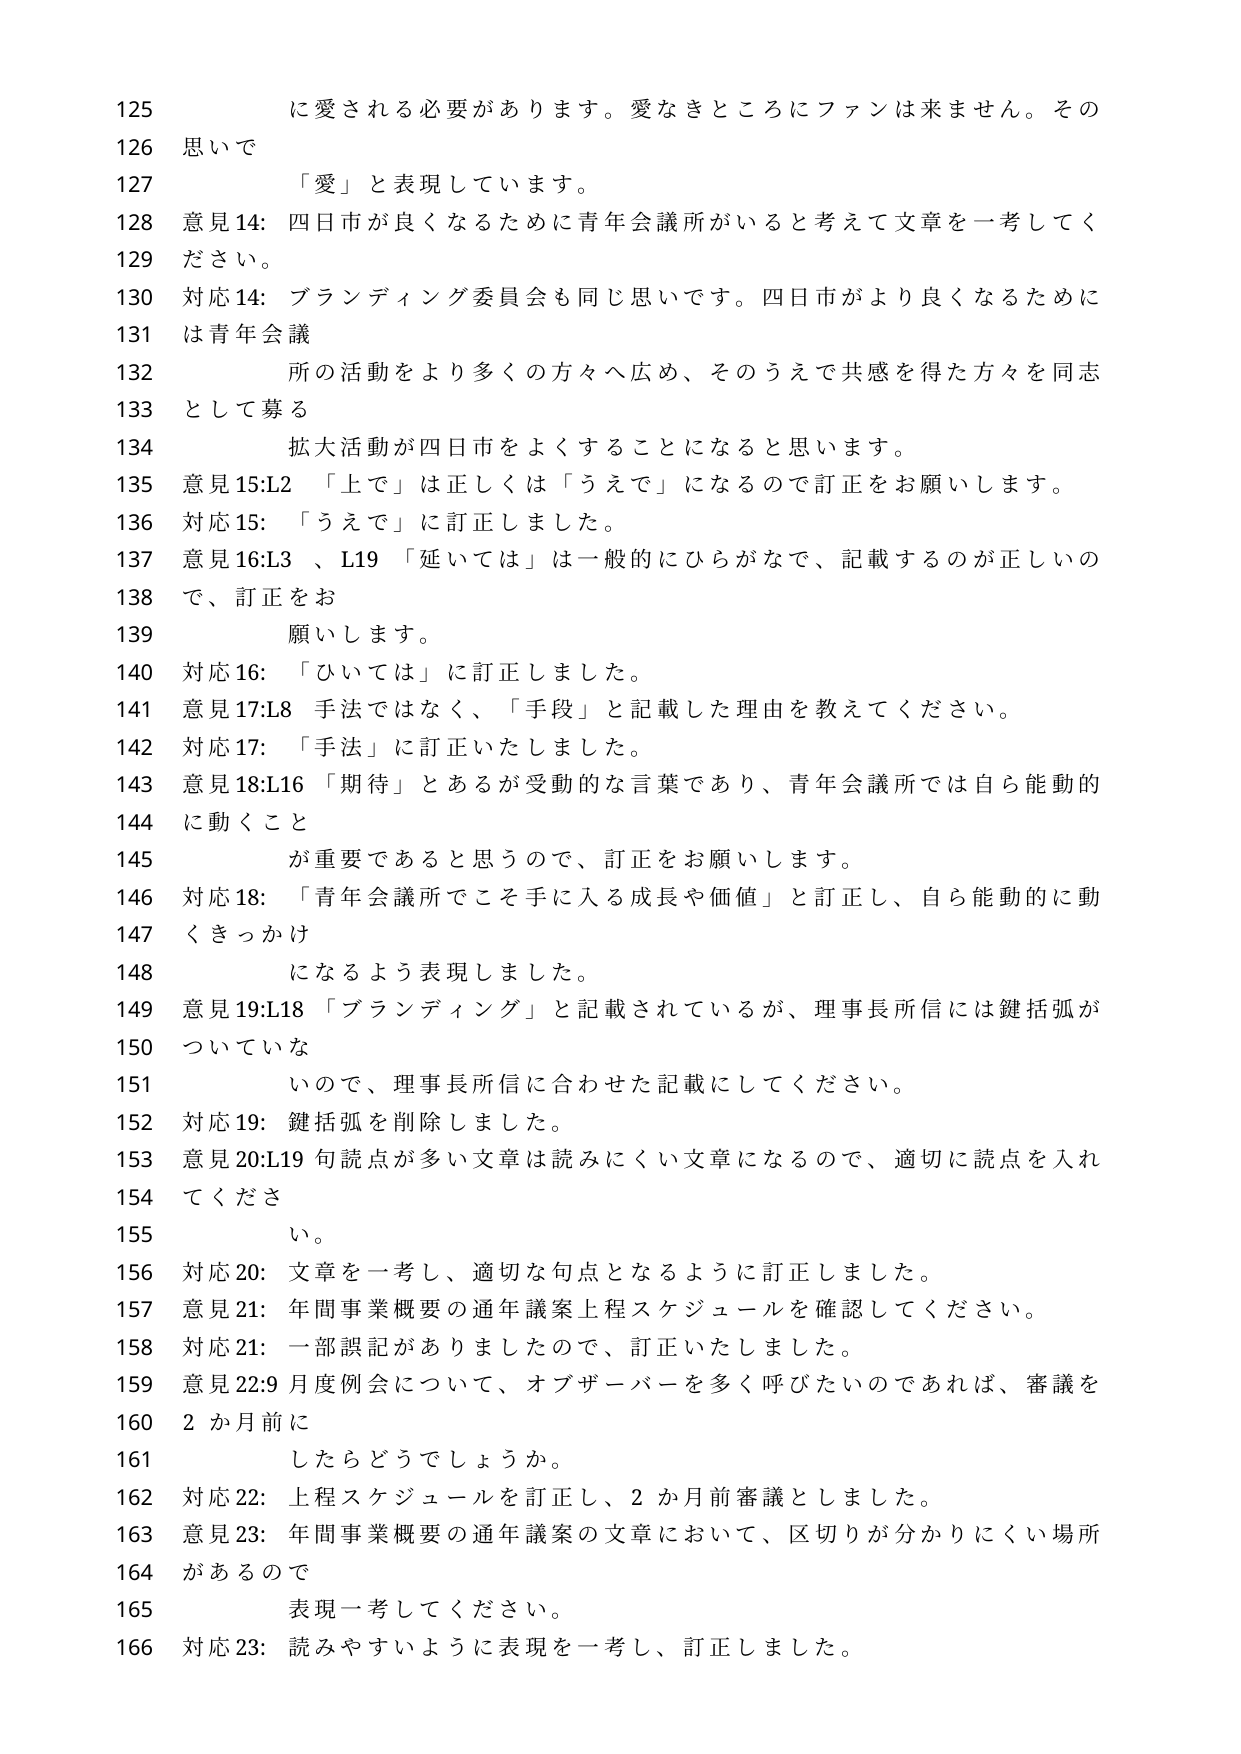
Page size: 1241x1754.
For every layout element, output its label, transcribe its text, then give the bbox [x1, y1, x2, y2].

text 対応16:「ひいては」に訂正しました。 [182, 652, 1105, 689]
text 意見15:L2「上で」は正しくは「うえで」になるので訂正をお願いします。 [182, 464, 1105, 502]
text 対応22:上程スケジュールを訂正し、2か月前審議としました。 [182, 1477, 1105, 1514]
text 対応14:ブランディング委員会も同じ思いです。四日市がより良くなるためには青年会議 [182, 277, 1105, 352]
text い。 [182, 1214, 1105, 1252]
text 対応21:一部誤記がありましたので、訂正いたしました。 [182, 1327, 1105, 1364]
text 対応19:鍵括弧を削除しました。 [182, 1102, 1105, 1139]
text 対応18:「青年会議所でこそ手に入る成長や価値」と訂正し、自ら能動的に動くきっかけ [182, 877, 1105, 952]
text したらどうでしょうか。 [182, 1439, 1105, 1477]
text 意見16:L3、L19「延いては」は一般的にひらがなで、記載するのが正しいので、訂正をお [182, 539, 1105, 614]
text 意見23:年間事業概要の通年議案の文章において、区切りが分かりにくい場所があるので [182, 1514, 1105, 1589]
text 意見20:L19句読点が多い文章は読みにくい文章になるので、適切に読点を入れてくださ [182, 1139, 1105, 1214]
text 「愛」と表現しています。 [182, 164, 1105, 202]
text 意見22:9月度例会について、オブザーバーを多く呼びたいのであれば、審議を2か月前に [182, 1364, 1105, 1439]
text 願いします。 [182, 614, 1105, 652]
text 意見18:L16「期待」とあるが受動的な言葉であり、青年会議所では自ら能動的に動くこと [182, 764, 1105, 839]
text 対応20:文章を一考し、適切な句点となるように訂正しました。 [182, 1252, 1105, 1289]
text 対応23:読みやすいように表現を一考し、訂正しました。 [182, 1627, 1105, 1664]
text 対応15:「うえで」に訂正しました。 [182, 502, 1105, 539]
text 表現一考してください。 [182, 1589, 1105, 1627]
text 意見19:L18「ブランディング」と記載されているが、理事長所信には鍵括弧がついていな [182, 989, 1105, 1064]
text 意見14:四日市が良くなるために青年会議所がいると考えて文章を一考してください。 [182, 202, 1105, 277]
text いので、理事長所信に合わせた記載にしてください。 [182, 1064, 1105, 1102]
text 意見17:L8手法ではなく、「手段」と記載した理由を教えてください。 [182, 689, 1105, 727]
text 対応17:「手法」に訂正いたしました。 [182, 727, 1105, 764]
text 拡大活動が四日市をよくすることになると思います。 [182, 427, 1105, 464]
text に愛される必要があります。愛なきところにファンは来ません。その思いで [182, 89, 1105, 164]
text が重要であると思うので、訂正をお願いします。 [182, 839, 1105, 877]
text 所の活動をより多くの方々へ広め、そのうえで共感を得た方々を同志として募る [182, 352, 1105, 427]
text になるよう表現しました。 [182, 952, 1105, 989]
text 意見21:年間事業概要の通年議案上程スケジュールを確認してください。 [182, 1289, 1105, 1327]
